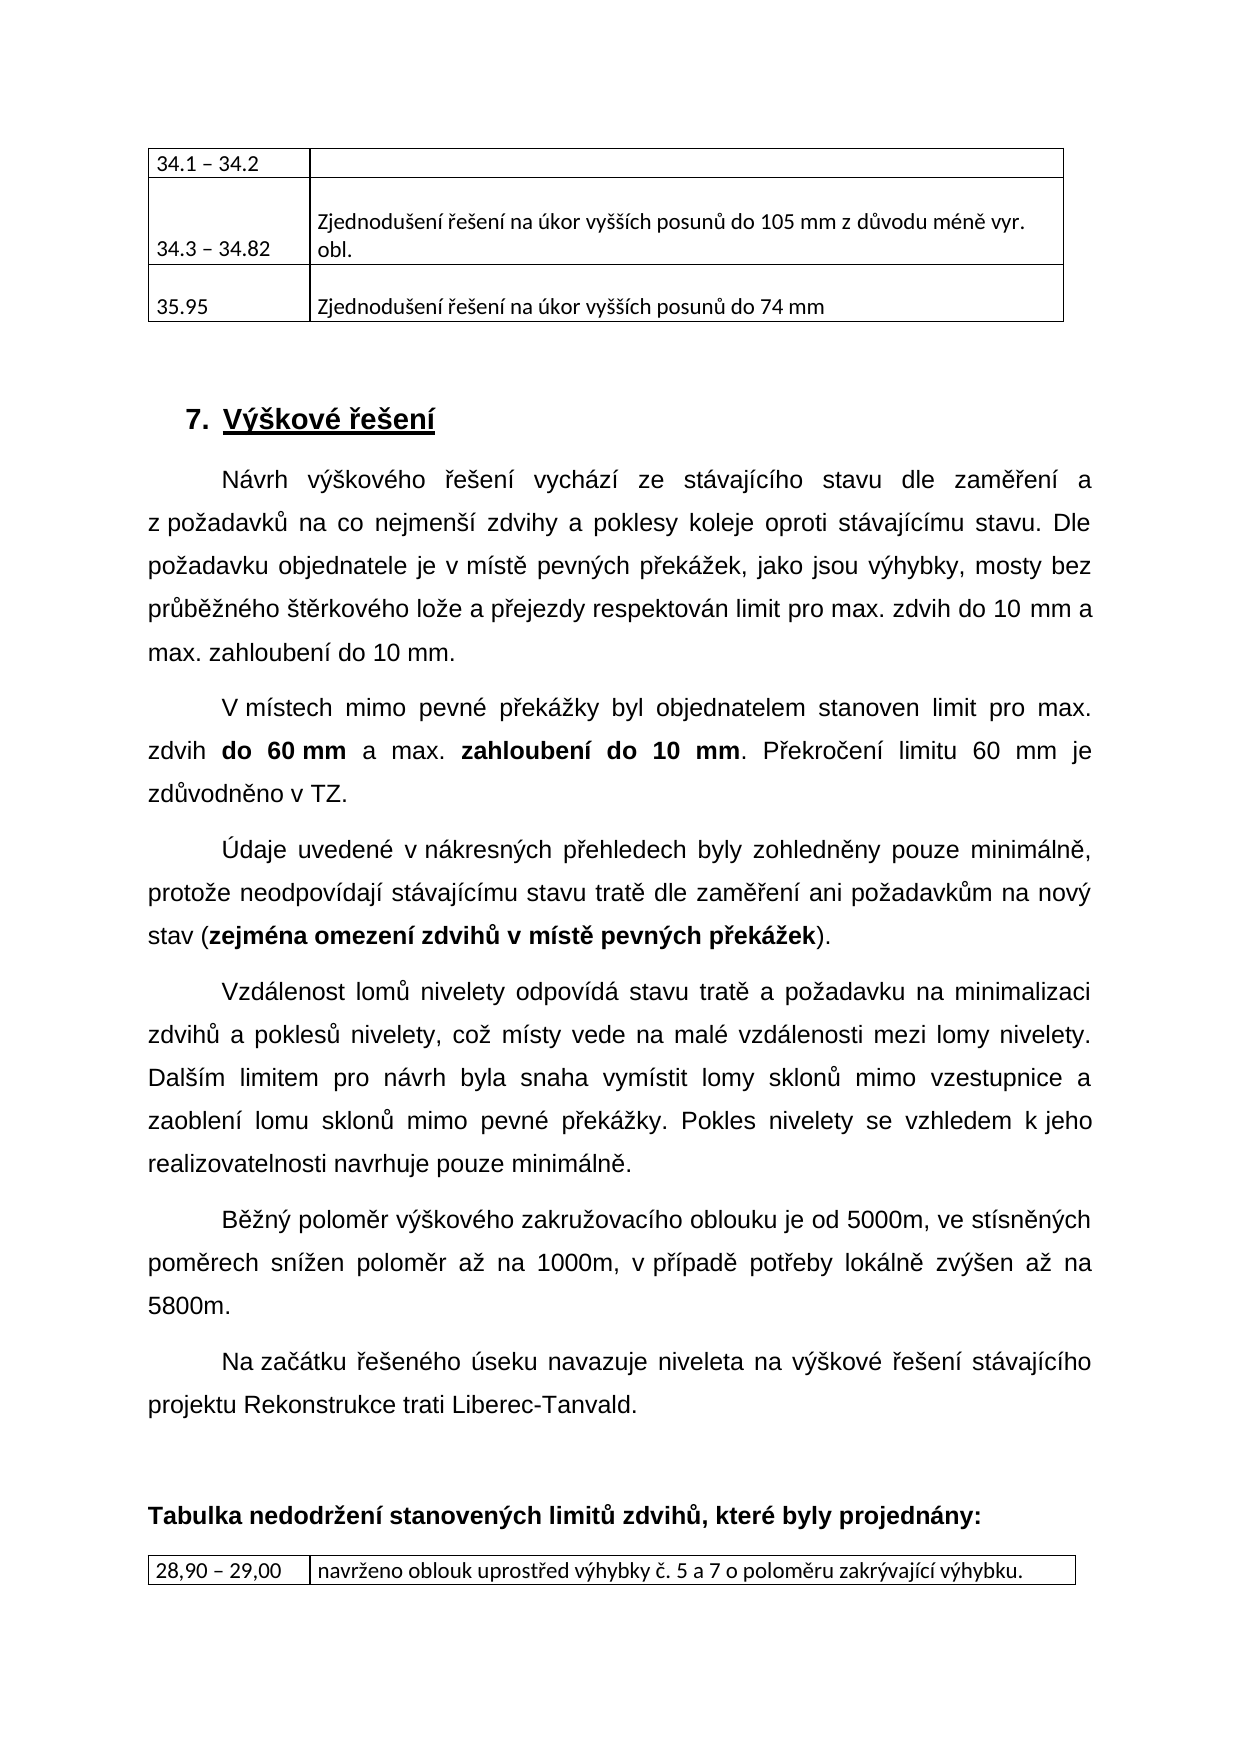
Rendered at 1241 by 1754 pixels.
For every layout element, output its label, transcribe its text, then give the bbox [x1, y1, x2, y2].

table_cell Zjednodušení řešení na úkor vyšších posunů do 74 mm [311, 265, 1063, 321]
text Návrh výškového řešení vychází ze stávajícího stavu dle zaměření a z požadavků na co nejmenší zdvihy a poklesy koleje oproti stávajícímu stavu. Dle požadavku objednatele je v místě pevných překážek, jako jsou výhybky, mosty bez průběžného štěrkového lože a přejezdy respektován limit pro max. zdvih do 10 mm a max. zahloubení do 10 mm. [148, 465, 1093, 666]
subtitle Výškové řešení [185, 402, 1093, 436]
table_header navrženo oblouk uprostřed výhybky č. 5 a 7 o poloměru zakrývající výhybku. [311, 1556, 1075, 1584]
text V místech mimo pevné překážky byl objednatelem stanoven limit pro max. zdvih do 60 mm a max. zahloubení do 10 mm. Překročení limitu 60 mm je zdůvodněno v TZ. [148, 693, 1093, 808]
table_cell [311, 149, 1063, 177]
table_header 28,90 – 29,00 [149, 1556, 309, 1584]
text Údaje uvedené v nákresných přehledech byly zohledněny pouze minimálně, protože neodpovídají stávajícímu stavu tratě dle zaměření ani požadavkům na nový stav (zejména omezení zdvihů v místě pevných překážek). [148, 835, 1093, 950]
text Tabulka nedodržení stanovených limitů zdvihů, které byly projednány: [148, 1501, 1093, 1530]
text Běžný poloměr výškového zakružovacího oblouku je od 5000m, ve stísněných poměrech snížen poloměr až na 1000m, v případě potřeby lokálně zvýšen až na 5800m. [148, 1205, 1093, 1320]
text Vzdálenost lomů nivelety odpovídá stavu tratě a požadavku na minimalizaci zdvihů a poklesů nivelety, což místy vede na malé vzdálenosti mezi lomy nivelety. Dalším limitem pro návrh byla snaha vymístit lomy sklonů mimo vzestupnice a zaoblení lomu sklonů mimo pevné překážky. Pokles nivelety se vzhledem k jeho realizovatelnosti navrhuje pouze minimálně. [148, 977, 1093, 1178]
table_cell Zjednodušení řešení na úkor vyšších posunů do 105 mm z důvodu méně vyr. obl. [311, 178, 1063, 263]
table_cell 34.3 – 34.82 [149, 178, 309, 263]
text Na začátku řešeného úseku navazuje niveleta na výškové řešení stávajícího projektu Rekonstrukce trati Liberec-Tanvald. [148, 1347, 1093, 1419]
table_cell 35.95 [149, 265, 309, 321]
table_cell 34.1 – 34.2 [149, 149, 309, 177]
